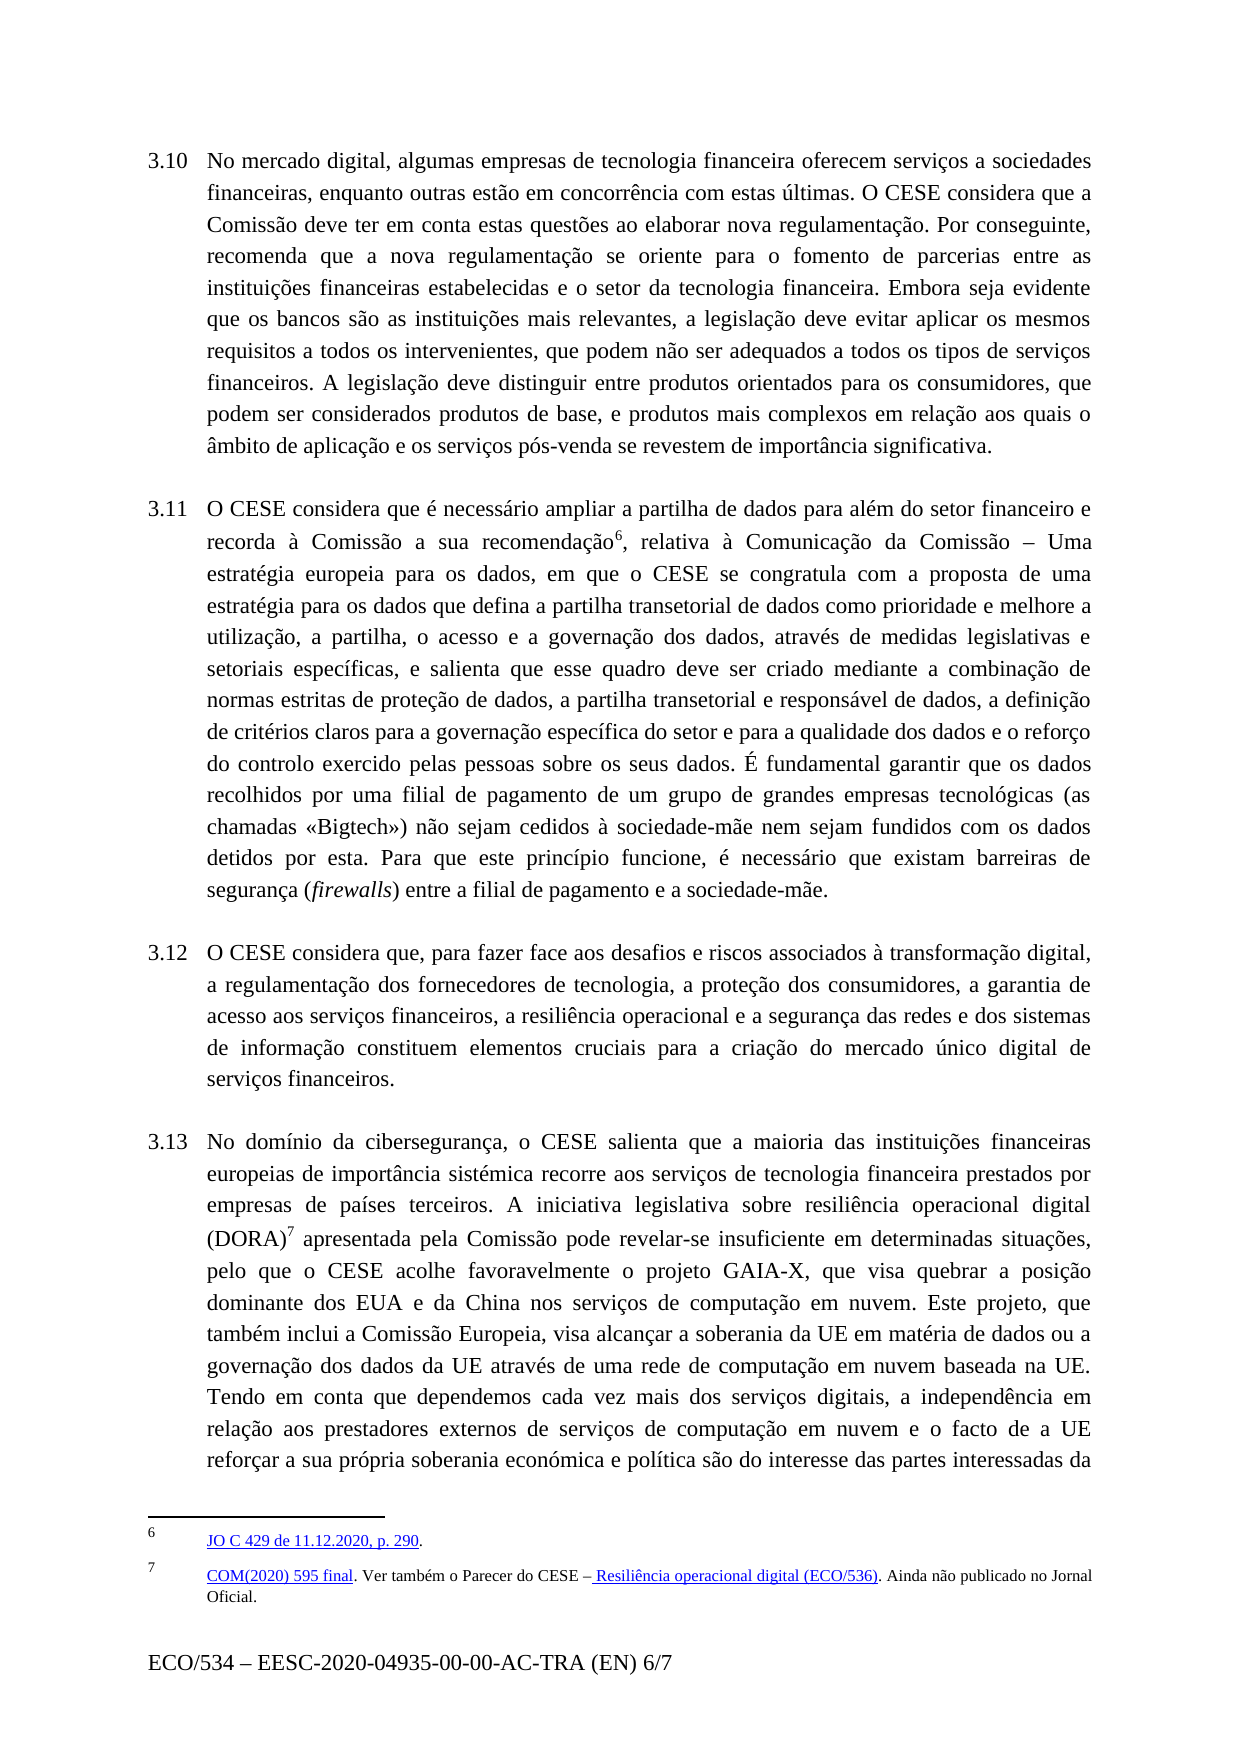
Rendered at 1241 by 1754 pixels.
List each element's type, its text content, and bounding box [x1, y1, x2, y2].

subtitle O CESE considera que, para fazer face aos desafios e riscos associados à transformação digital, a regulamentação dos fornecedores de tecnologia, a proteção dos consumidores, a garantia de acesso aos serviços financeiros, a resiliência operacional e a segurança das redes e dos sistemas de informação constituem elementos cruciais para a criação do mercado único digital de serviços financeiros. [148, 939, 1093, 1092]
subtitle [148, 1128, 1093, 1473]
subtitle No mercado digital, algumas empresas de tecnologia financeira oferecem serviços a sociedades financeiras, enquanto outras estão em concorrência com estas últimas. O CESE considera que a Comissão deve ter em conta estas questões ao elaborar nova regulamentação. Por conseguinte, recomenda que a nova regulamentação se oriente para o fomento de parcerias entre as instituições financeiras estabelecidas e o setor da tecnologia financeira. Embora seja evidente que os bancos são as instituições mais relevantes, a legislação deve evitar aplicar os mesmos requisitos a todos os intervenientes, que podem não ser adequados a todos os tipos de serviços financeiros. A legislação deve distinguir entre produtos orientados para os consumidores, que podem ser considerados produtos de base, e produtos mais complexos em relação aos quais o âmbito de aplicação e os serviços pós-venda se revestem de importância significativa. [148, 148, 1093, 458]
subtitle O CESE considera que é necessário ampliar a partilha de dados para além do setor financeiro e recorda à Comissão a sua recomendação, relativa à Comunicação da Comissão – Uma estratégia europeia para os dados, em que o CESE se congratula com a proposta de uma estratégia para os dados que defina a partilha transetorial de dados como prioridade e melhore a utilização, a partilha, o acesso e a governação dos dados, através de medidas legislativas e setoriais específicas, e salienta que esse quadro deve ser criado mediante a combinação de normas estritas de proteção de dados, a partilha transetorial e responsável de dados, a definição de critérios claros para a governação específica do setor e para a qualidade dos dados e o reforço do controlo exercido pelas pessoas sobre os seus dados. É fundamental garantir que os dados recolhidos por uma filial de pagamento de um grupo de grandes empresas tecnológicas (as chamadas «Bigtech») não sejam cedidos à sociedade-mãe nem sejam fundidos com os dados detidos por esta. Para que este princípio funcione, é necessário que existam barreiras de segurança (firewalls) entre a filial de pagamento e a sociedade-mãe. [148, 495, 1093, 902]
